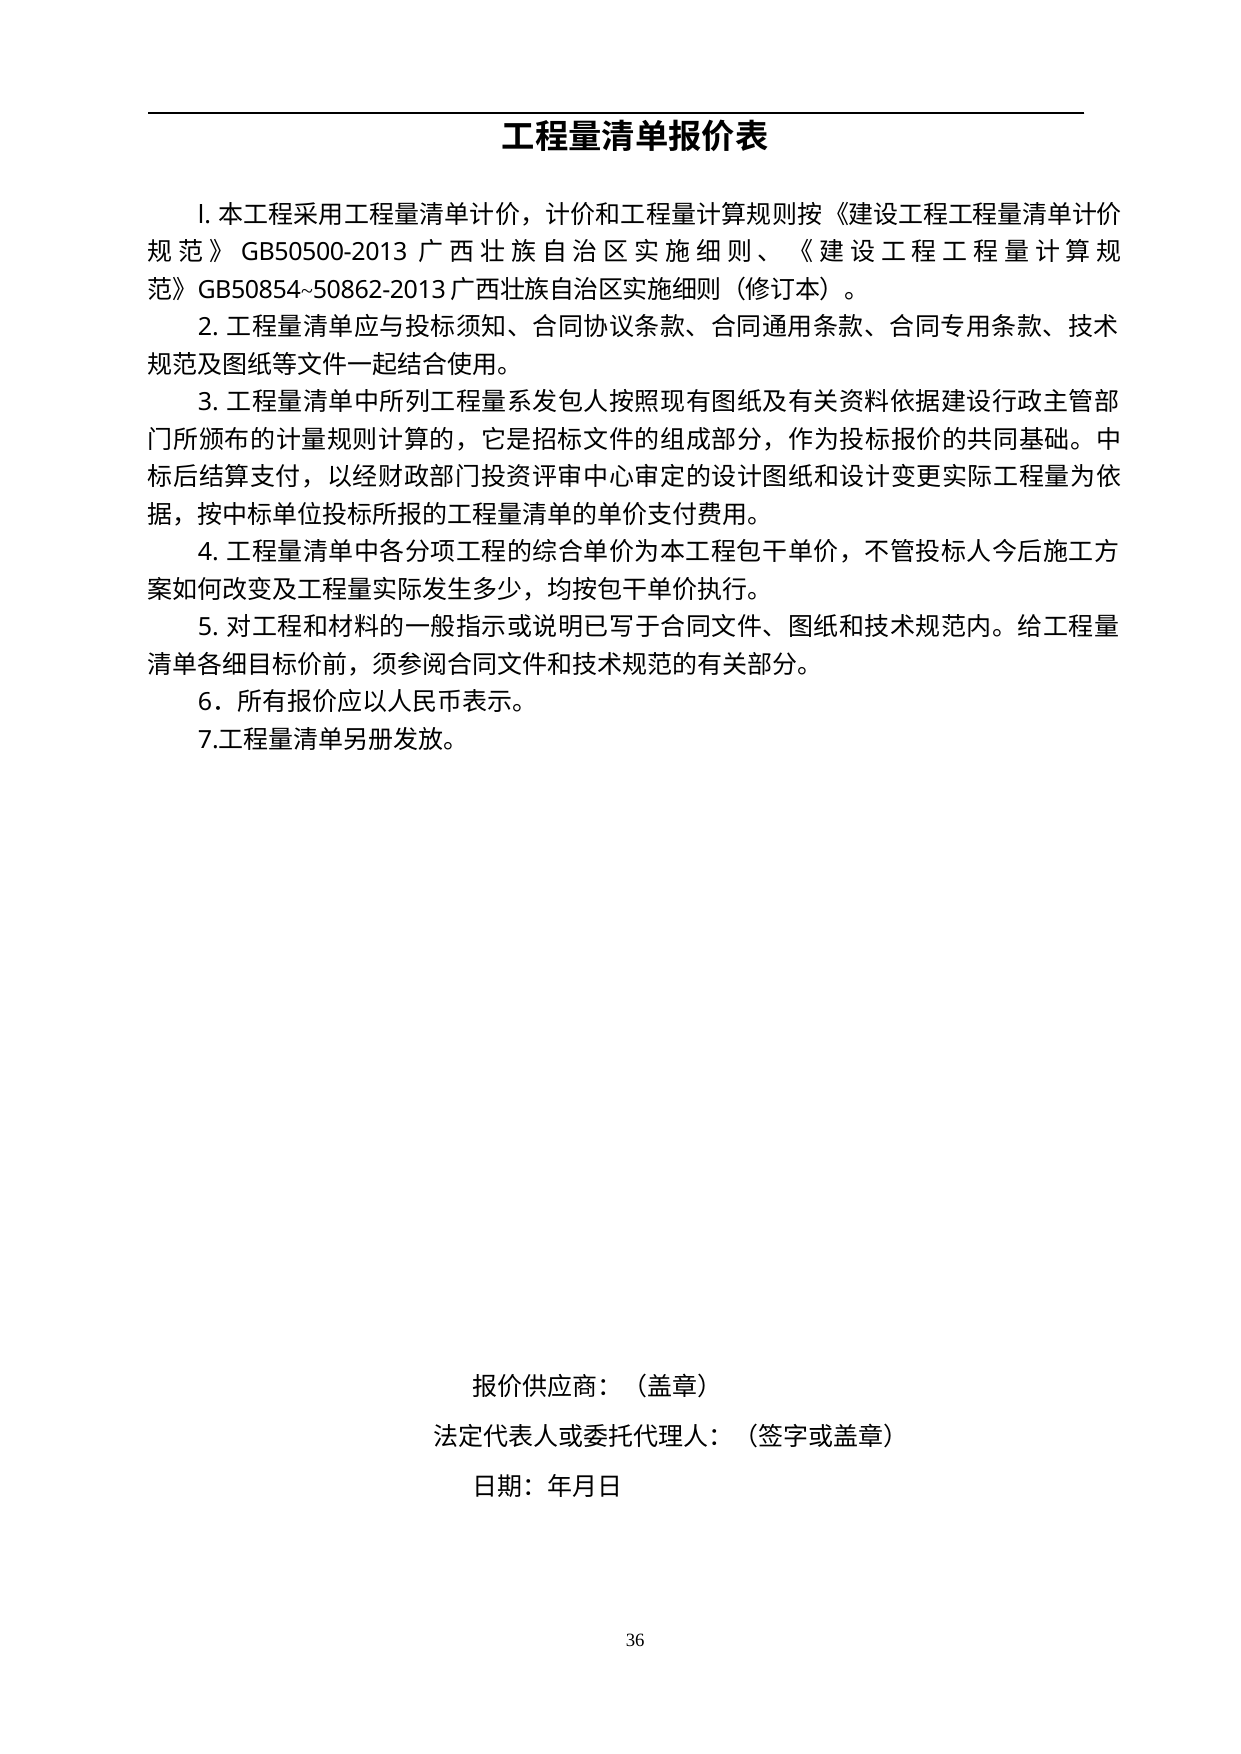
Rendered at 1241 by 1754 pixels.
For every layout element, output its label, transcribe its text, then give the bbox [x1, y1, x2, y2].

text 2. 工程量清单应与投标须知、合同协议条款、合同通用条款、合同专用条款、技术规范及图纸等文件一起结合使用。 [148, 306, 1122, 381]
text 报价供应商：（盖章） [148, 1356, 1122, 1406]
text 日期：年月日 [148, 1456, 1122, 1506]
text 4. 工程量清单中各分项工程的综合单价为本工程包干单价，不管投标人今后施工方案如何改变及工程量实际发生多少，均按包干单价执行。 [148, 531, 1122, 606]
text 7.工程量清单另册发放。 [148, 718, 1122, 756]
text 工程量清单报价表 [148, 118, 1122, 156]
text 5. 对工程和材料的一般指示或说明已写于合同文件、图纸和技术规范内。给工程量清单各细目标价前，须参阅合同文件和技术规范的有关部分。 [148, 606, 1122, 681]
text 3. 工程量清单中所列工程量系发包人按照现有图纸及有关资料依据建设行政主管部门所颁布的计量规则计算的，它是招标文件的组成部分，作为投标报价的共同基础。中标后结算支付，以经财政部门投资评审中心审定的设计图纸和设计变更实际工程量为依据，按中标单位投标所报的工程量清单的单价支付费用。 [148, 381, 1122, 531]
text 法定代表人或委托代理人：（签字或盖章） [148, 1406, 1122, 1456]
text l. 本工程采用工程量清单计价，计价和工程量计算规则按《建设工程工程量清单计价规范》GB50500-2013广西壮族自治区实施细则、《建设工程工程量计算规范》GB50854~50862-2013广西壮族自治区实施细则（修订本）。 [148, 193, 1122, 306]
text 6．所有报价应以人民币表示。 [148, 681, 1122, 718]
